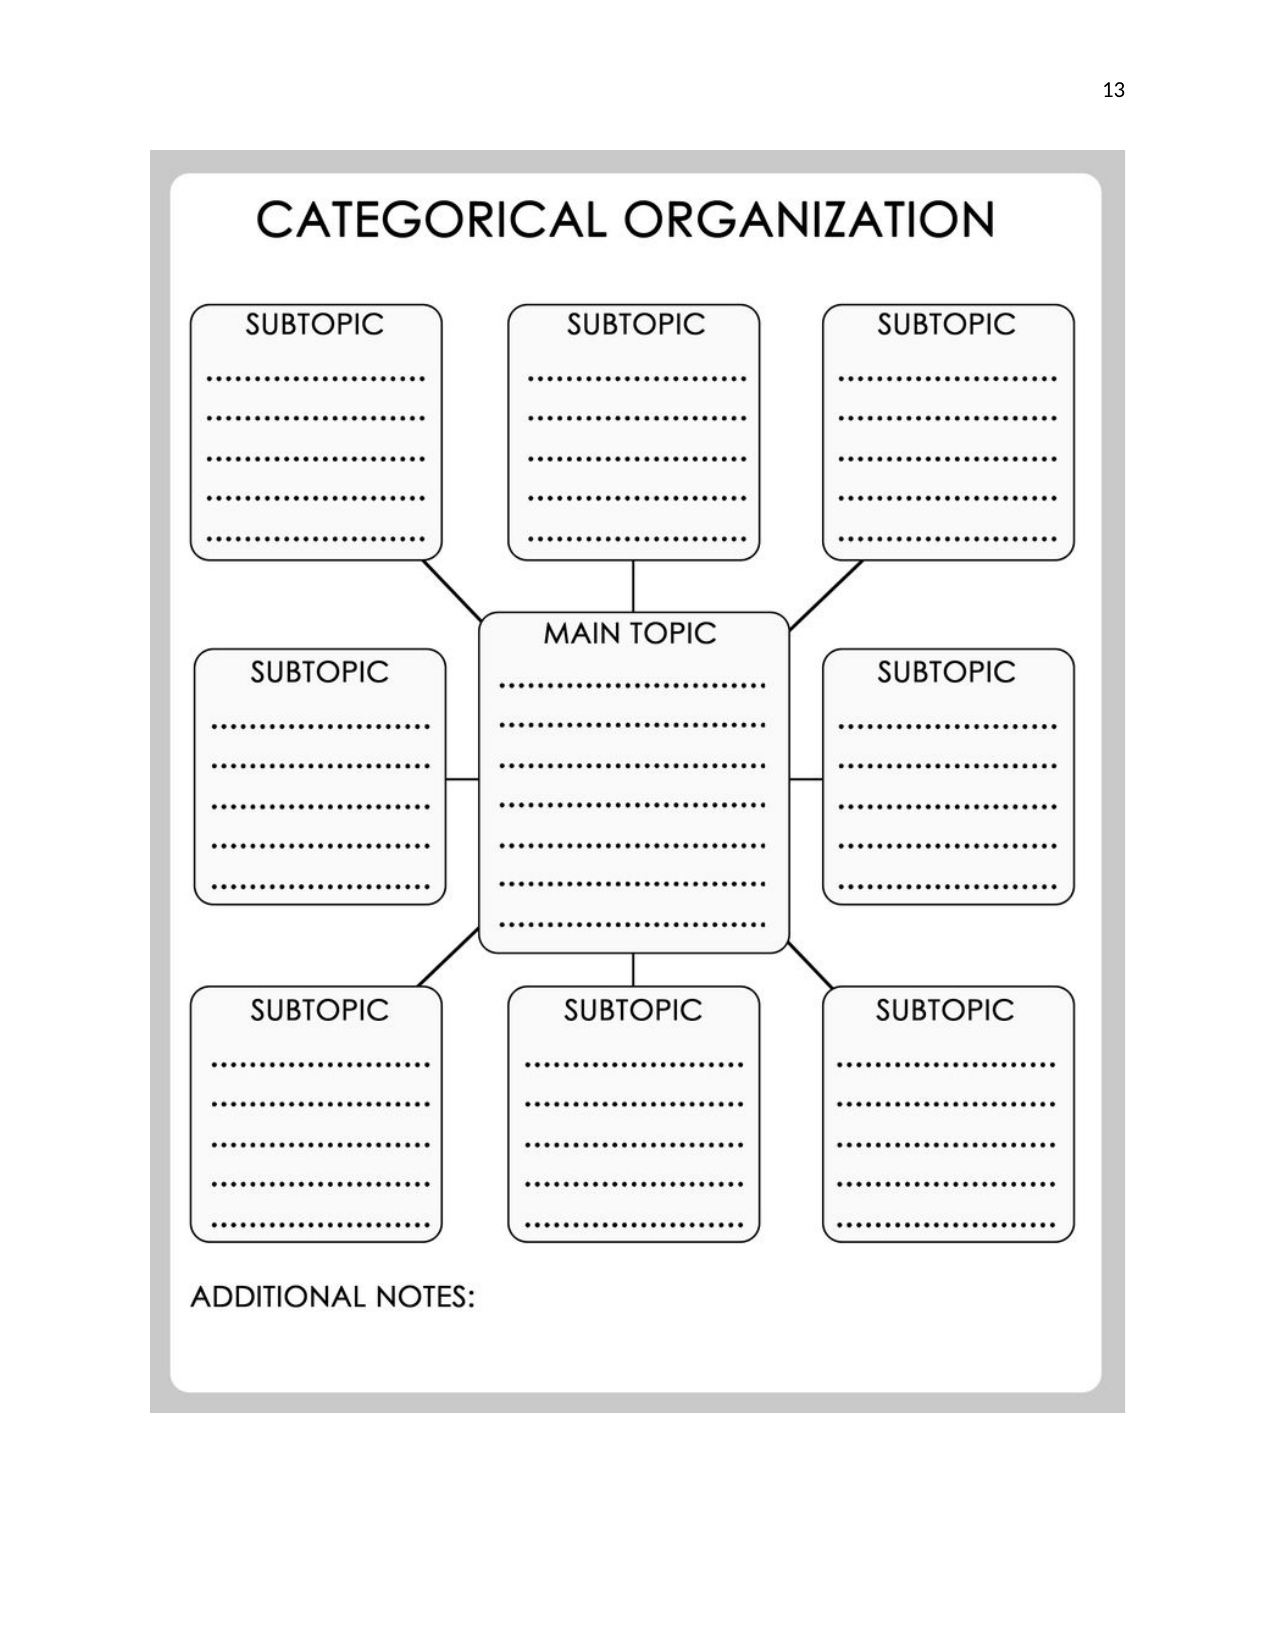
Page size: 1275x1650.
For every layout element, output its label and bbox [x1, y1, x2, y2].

picture [150, 150, 1125, 1413]
